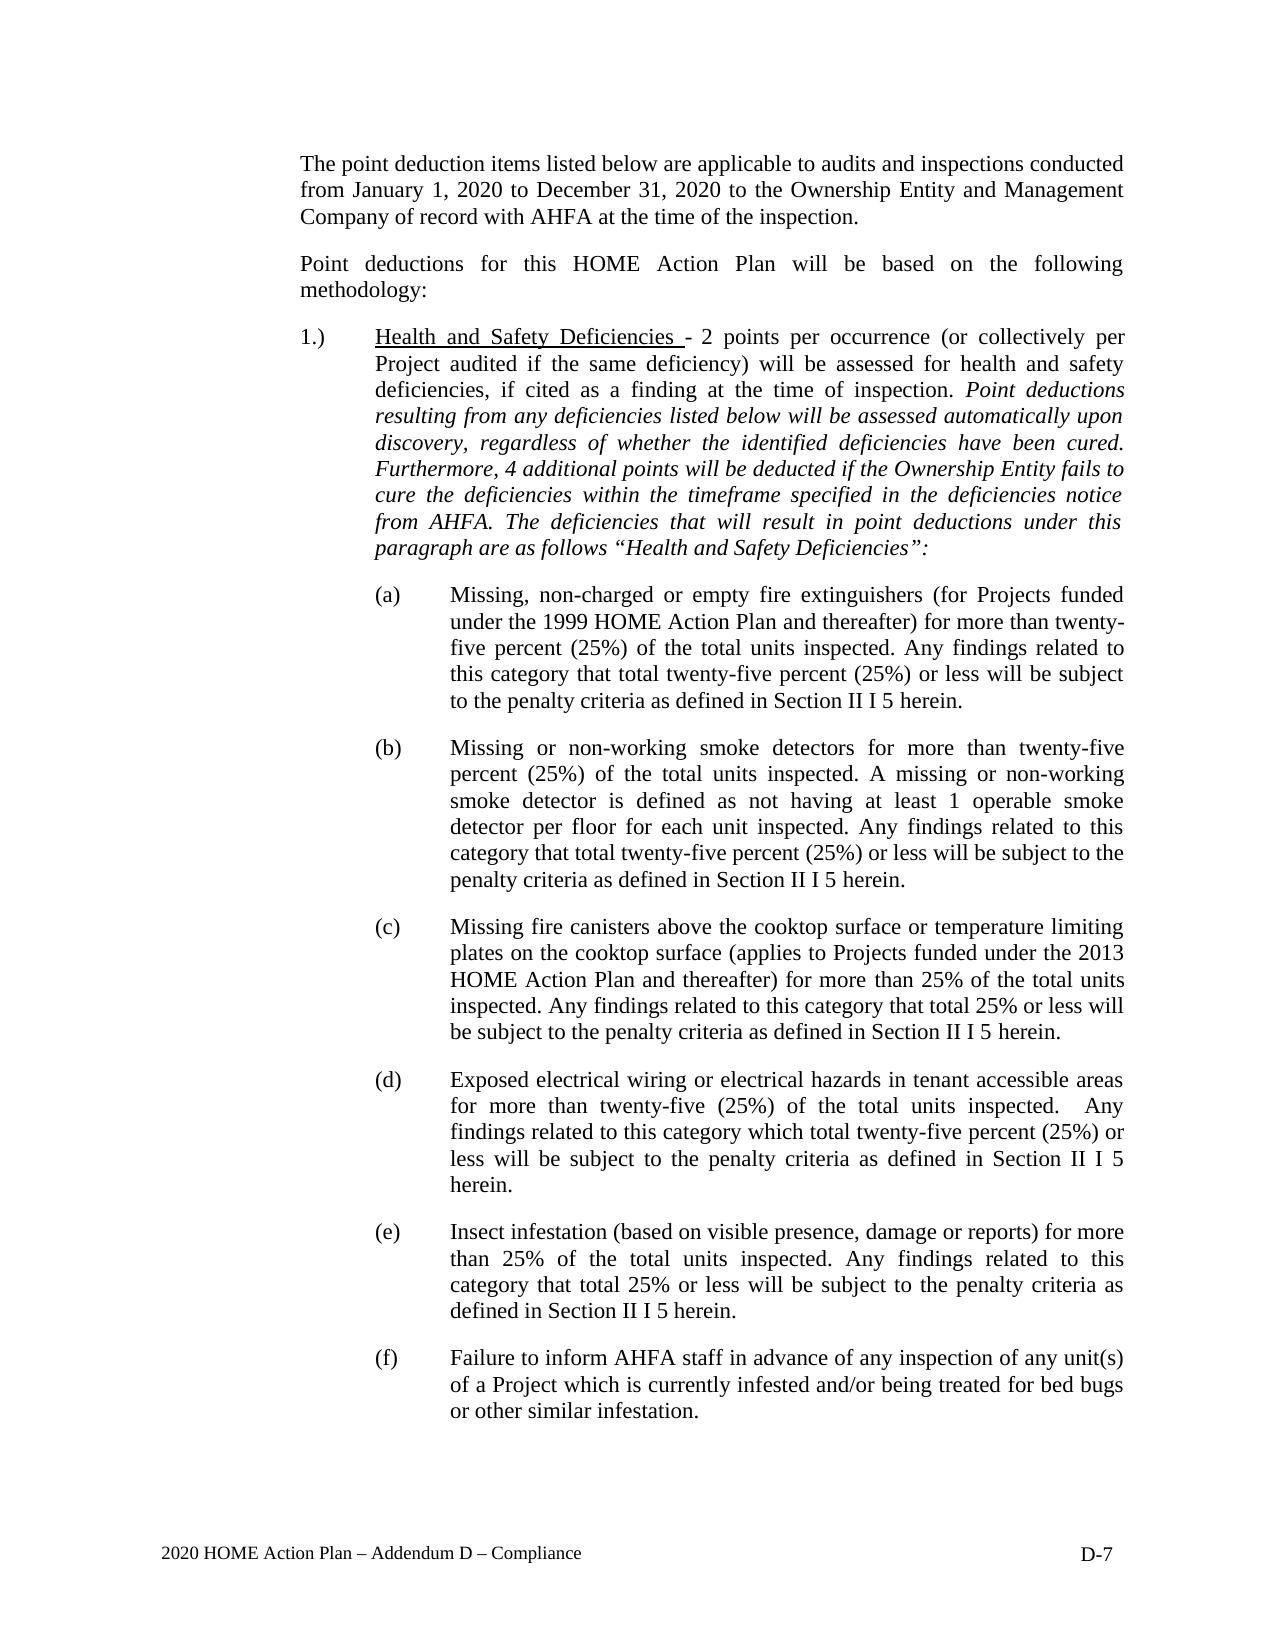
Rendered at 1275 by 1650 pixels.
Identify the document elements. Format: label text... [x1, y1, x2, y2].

list Failure to inform AHFA staff in advance of any inspection of any unit(s) of a Project which is currently infested and/or being treated for bed bugs or other similar infestation. [375, 1344, 1125, 1423]
list Point deductions for this HOME Action Plan will be based on the following methodology: [300, 250, 1125, 303]
list Exposed electrical wiring or electrical hazards in tenant accessible areas for more than twenty-five (25%) of the total units inspected. Any findings related to this category which total twenty-five percent (25%) or less will be subject to the penalty criteria as defined in Section II I 5 herein. [375, 1066, 1125, 1197]
list Missing or non-working smoke detectors for more than twenty-five percent (25%) of the total units inspected. A missing or non-working smoke detector is defined as not having at least 1 operable smoke detector per floor for each unit inspected. Any findings related to this category that total twenty-five percent (25%) or less will be subject to the penalty criteria as defined in Section II I 5 herein. [375, 734, 1125, 892]
list Missing, non-charged or empty fire extinguishers (for Projects funded under the 1999 HOME Action Plan and thereafter) for more than twenty-five percent (25%) of the total units inspected. Any findings related to this category that total twenty-five percent (25%) or less will be subject to the penalty criteria as defined in Section II I 5 herein. [375, 581, 1125, 713]
list Missing fire canisters above the cooktop surface or temperature limiting plates on the cooktop surface (applies to Projects funded under the 2013 HOME Action Plan and thereafter) for more than 25% of the total units inspected. Any findings related to this category that total 25% or less will be subject to the penalty criteria as defined in Section II I 5 herein. [375, 913, 1125, 1045]
list Health and Safety Deficiencies - 2 points per occurrence (or collectively per Project audited if the same deficiency) will be assessed for health and safety deficiencies, if cited as a finding at the time of inspection. Point deductions resulting from any deficiencies listed below will be assessed automatically upon discovery, regardless of whether the identified deficiencies have been cured. Furthermore, 4 additional points will be deducted if the Ownership Entity fails to cure the deficiencies within the timeframe specified in the deficiencies notice from AHFA. The deficiencies that will result in point deductions under this paragraph are as follows “Health and Safety Deficiencies”: [300, 323, 1125, 561]
list Insect infestation (based on visible presence, damage or reports) for more than 25% of the total units inspected. Any findings related to this category that total 25% or less will be subject to the penalty criteria as defined in Section II I 5 herein. [375, 1218, 1125, 1324]
list The point deduction items listed below are applicable to audits and inspections conducted from January 1, 2020 to December 31, 2020 to the Ownership Entity and Management Company of record with AHFA at the time of the inspection. [300, 150, 1125, 229]
